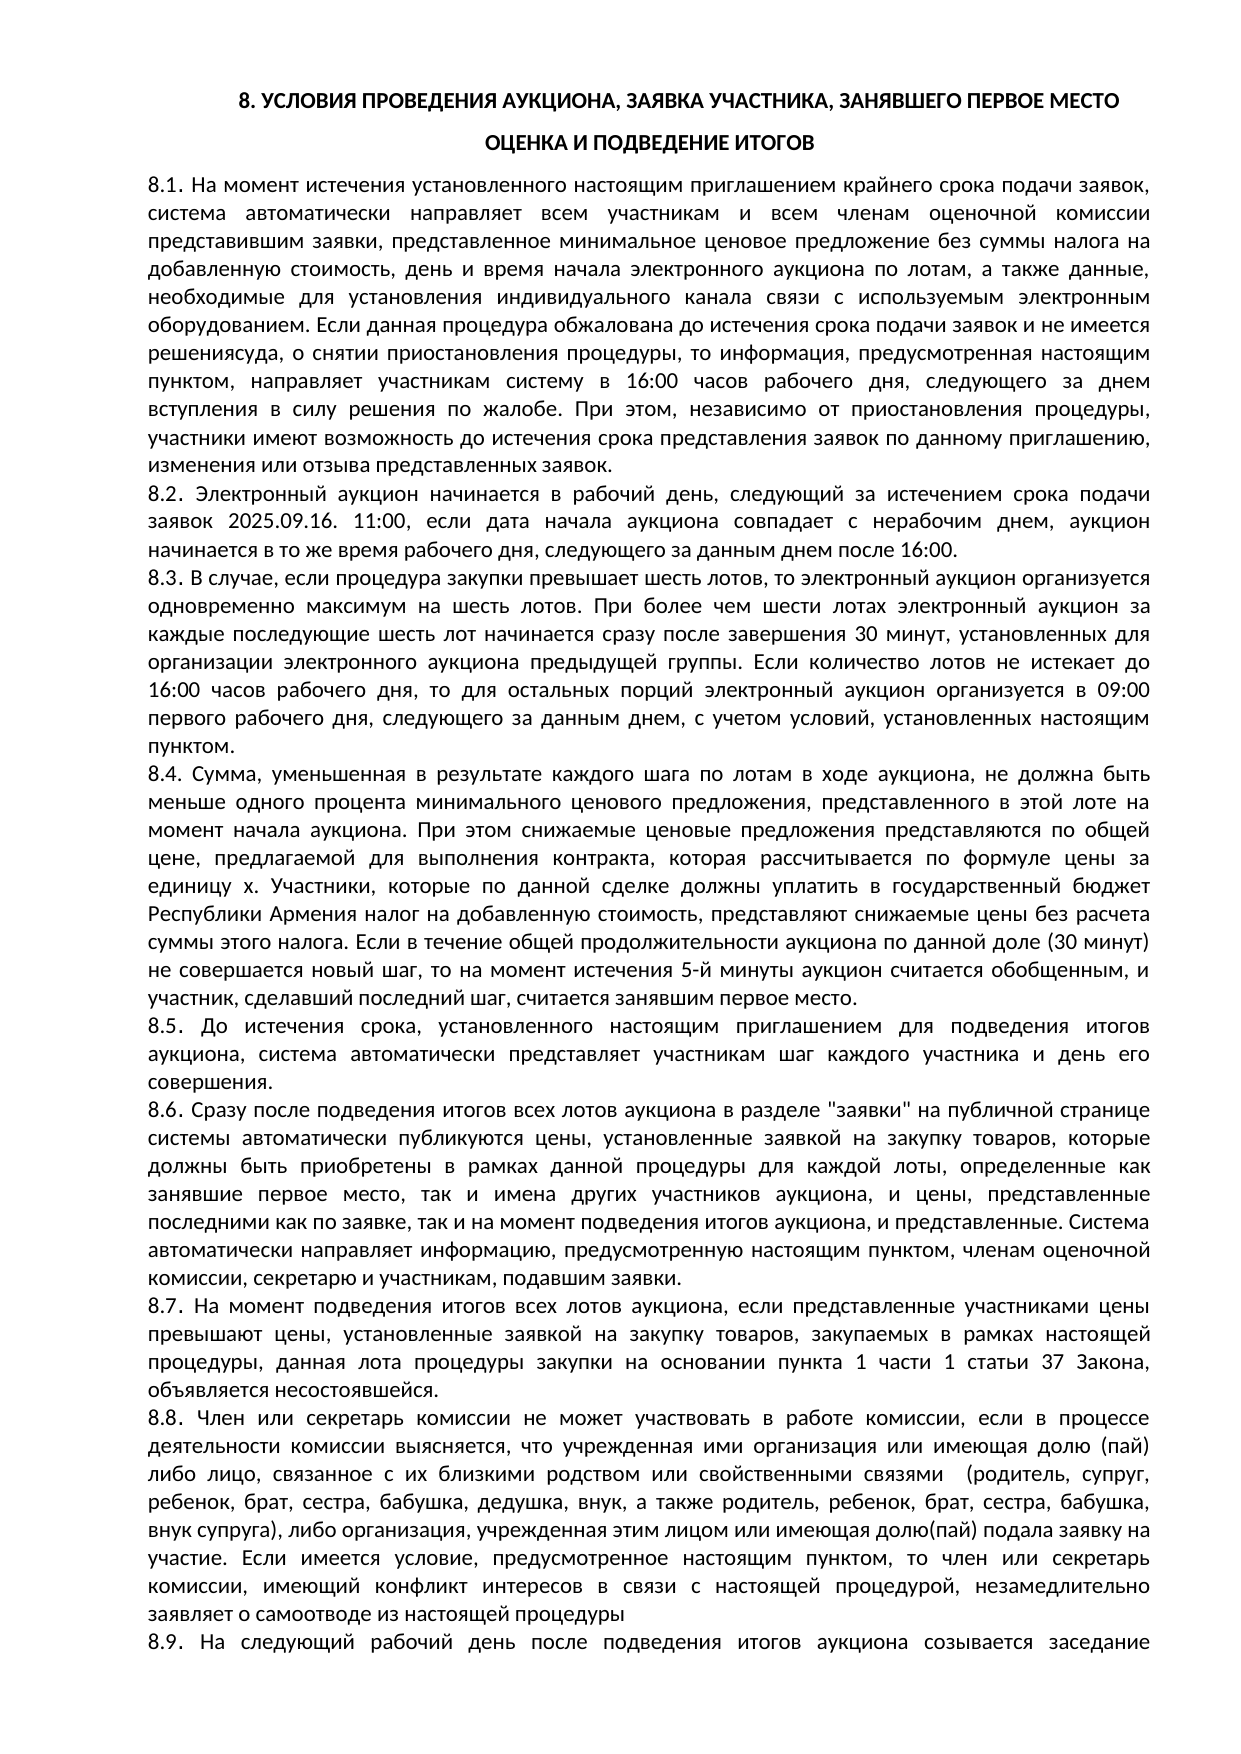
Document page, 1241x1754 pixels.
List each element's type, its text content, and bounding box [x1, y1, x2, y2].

text 8. УСЛОВИЯ ПРОВЕДЕНИЯ АУКЦИОНА, ЗАЯВКА УЧАСТНИКА, ЗАНЯВШЕГО ПЕРВОЕ МЕСТО ОЦЕНКА И ПОДВЕДЕНИЕ ИТОГОВ [148, 86, 1152, 156]
text 8.4. Сумма, уменьшенная в результате каждого шага по лотам в ходе аукциона, не должна быть меньше одного процента минимального ценового предложения, представленного в этой лоте на момент начала аукциона. При этом снижаемые ценовые предложения представляются по общей цене, предлагаемой для выполнения контракта, которая рассчитывается по формуле цены за единицу x. Участники, которые по данной сделке должны уплатить в государственный бюджет Республики Армения налог на добавленную стоимость, представляют снижаемые цены без расчета суммы этого налога. Если в течение общей продолжительности аукциона по данной доле (30 минут) не совершается новый шаг, то на момент истечения 5-й минуты аукцион считается обобщенным, и участник, сделавший последний шаг, считается занявшим первое место. [148, 759, 1152, 1011]
text 8.3․ В случае, если процедура закупки превышает шесть лотов, то электронный аукцион организуется одновременно максимум на шесть лотов. При более чем шести лотах электронный аукцион за каждые последующие шесть лот начинается сразу после завершения 30 минут, установленных для организации электронного аукциона предыдущей группы. Если количество лотов не истекает до 16:00 часов рабочего дня, то для остальных порций электронный аукцион организуется в 09:00 первого рабочего дня, следующего за данным днем, с учетом условий, установленных настоящим пунктом. [148, 563, 1152, 759]
text 8.2․ Электронный аукцион начинается в рабочий день, следующий за истечением срока подачи заявок 2025.09.16. 11:00 , если дата начала аукциона совпадает с нерабочим днем, аукцион начинается в то же время рабочего дня, следующего за данным днем после 16:00. [148, 479, 1152, 563]
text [148, 1627, 1152, 1656]
text 8.8․ Член или секретарь комиссии не может участвовать в работе комиссии, если в процессе деятельности комиссии выясняется, что учрежденная ими организация или имеющая долю (пай) либо лицо, связанное с их близкими родством или свойственными связями (родитель, супруг, ребенок, брат, сестра, бабушка, дедушка, внук, а также родитель, ребенок, брат, сестра, бабушка, внук супруга), либо организация, учрежденная этим лицом или имеющая долю(пай) подала заявку на участие. Если имеется условие, предусмотренное настоящим пунктом, то член или секретарь комиссии, имеющий конфликт интересов в связи с настоящей процедурой, незамедлительно заявляет о самоотводе из настоящей процедуры [148, 1403, 1152, 1627]
text 8.1․ На момент истечения установленного настоящим приглашением крайнего срока подачи заявок, система автоматически направляет всем участникам и всем членам оценочной комиссии представившим заявки, представленное минимальное ценовое предложение без суммы налога на добавленную стоимость, день и время начала электронного аукциона по лотам, а также данные, необходимые для установления индивидуального канала связи с используемым электронным оборудованием. Если данная процедура обжалована до истечения срока подачи заявок и не имеется решениясуда, о снятии приостановления процедуры, то информация, предусмотренная настоящим пунктом, направляет участникам систему в 16:00 часов рабочего дня, следующего за днем вступления в силу решения по жалобе. При этом, независимо от приостановления процедуры, участники имеют возможность до истечения срока представления заявок по данному приглашению, изменения или отзыва представленных заявок. [148, 170, 1152, 479]
text 8.6․ Сразу после подведения итогов всех лотов аукциона в разделе "заявки" на публичной странице системы автоматически публикуются цены, установленные заявкой на закупку товаров, которые должны быть приобретены в рамках данной процедуры для каждой лоты, определенные как занявшие первое место, так и имена других участников аукциона, и цены, представленные последними как по заявке, так и на момент подведения итогов аукциона, и представленные. Система автоматически направляет информацию, предусмотренную настоящим пунктом, членам оценочной комиссии, секретарю и участникам, подавшим заявки. [148, 1095, 1152, 1291]
text 8.7․ На момент подведения итогов всех лотов аукциона, если представленные участниками цены превышают цены, установленные заявкой на закупку товаров, закупаемых в рамках настоящей процедуры, данная лота процедуры закупки на основании пункта 1 части 1 статьи 37 Закона, объявляется несостоявшейся. [148, 1291, 1152, 1403]
text 8.5․ До истечения срока, установленного настоящим приглашением для подведения итогов аукциона, система автоматически представляет участникам шаг каждого участника и день его совершения. [148, 1011, 1152, 1095]
